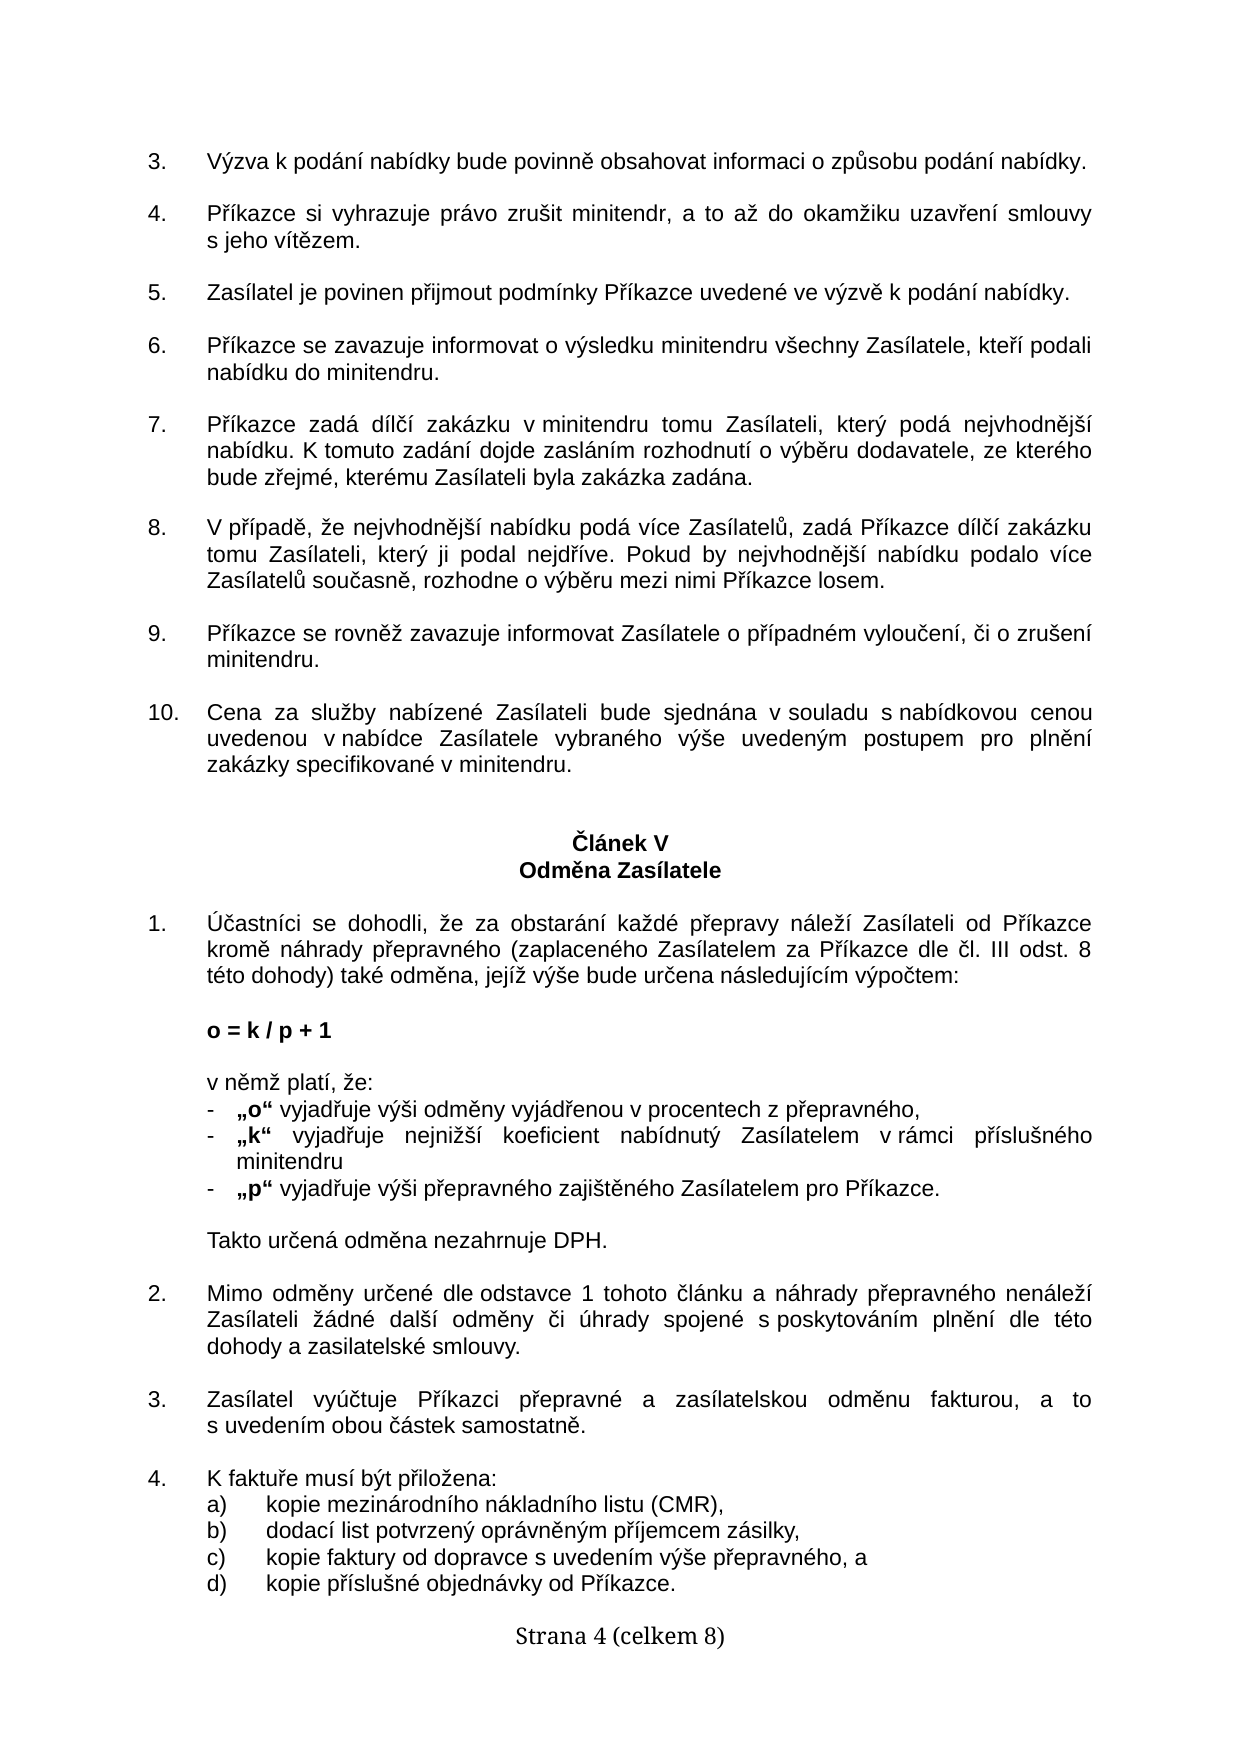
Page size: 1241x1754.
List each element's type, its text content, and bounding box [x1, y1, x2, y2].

list Cena za služby nabízené Zasílateli bude sjednána v souladu s nabídkovou cenou uvedenou v nabídce Zasílatele vybraného výše uvedeným postupem pro plnění zakázky specifikované v minitendru. [148, 699, 1093, 778]
list kopie příslušné objednávky od Příkazce. [207, 1570, 1093, 1596]
list „p“ vyjadřuje výši přepravného zajištěného Zasílatelem pro Příkazce. [207, 1175, 1093, 1201]
list dodací list potvrzený oprávněným příjemcem zásilky, [207, 1517, 1093, 1544]
text v němž platí, že: [148, 1069, 1093, 1096]
list kopie faktury od dopravce s uvedením výše přepravného, a [207, 1544, 1093, 1570]
list Příkazce se rovněž zavazuje informovat Zasílatele o případném vyloučení, či o zrušení minitendru. [148, 619, 1093, 672]
list V případě, že nejvhodnější nabídku podá více Zasílatelů, zadá Příkazce dílčí zakázku tomu Zasílateli, který ji podal nejdříve. Pokud by nejvhodnější nabídku podalo více Zasílatelů současně, rozhodne o výběru mezi nimi Příkazce losem. [148, 514, 1093, 593]
list K faktuře musí být přiložena: [148, 1464, 1093, 1491]
text Takto určená odměna nezahrnuje DPH. [148, 1227, 1093, 1254]
list „o“ vyjadřuje výši odměny vyjádřenou v procentech z přepravného, [207, 1096, 1093, 1122]
text Odměna Zasílatele [148, 857, 1093, 883]
list Příkazce se zavazuje informovat o výsledku minitendru všechny Zasílatele, kteří podali nabídku do minitendru. [148, 332, 1093, 385]
list Příkazce si vyhrazuje právo zrušit minitendr, a to až do okamžiku uzavření smlouvy s jeho vítězem. [148, 200, 1093, 253]
list Zasílatel vyúčtuje Příkazci přepravné a zasílatelskou odměnu fakturou, a to s uvedením obou částek samostatně. [148, 1386, 1093, 1438]
list Zasílatel je povinen přijmout podmínky Příkazce uvedené ve výzvě k podání nabídky. [148, 279, 1093, 306]
list Mimo odměny určené dle odstavce 1 tohoto článku a náhrady přepravného nenáleží Zasílateli žádné další odměny či úhrady spojené s poskytováním plnění dle této dohody a zasilatelské smlouvy. [148, 1280, 1093, 1359]
text o = k / p + 1 [148, 1017, 1093, 1043]
list kopie mezinárodního nákladního listu (CMR), [207, 1491, 1093, 1517]
list Příkazce zadá dílčí zakázku v minitendru tomu Zasílateli, který podá nejvhodnější nabídku. K tomuto zadání dojde zasláním rozhodnutí o výběru dodavatele, ze kterého bude zřejmé, kterému Zasílateli byla zakázka zadána. [148, 411, 1093, 490]
text Článek V [148, 830, 1093, 857]
list „k“ vyjadřuje nejnižší koeficient nabídnutý Zasílatelem v rámci příslušného minitendru [207, 1122, 1093, 1175]
list Výzva k podání nabídky bude povinně obsahovat informaci o způsobu podání nabídky. [148, 148, 1093, 174]
list Účastníci se dohodli, že za obstarání každé přepravy náleží Zasílateli od Příkazce kromě náhrady přepravného (zaplaceného Zasílatelem za Příkazce dle čl. III odst. 8 této dohody) také odměna, jejíž výše bude určena následujícím výpočtem: [148, 909, 1093, 988]
